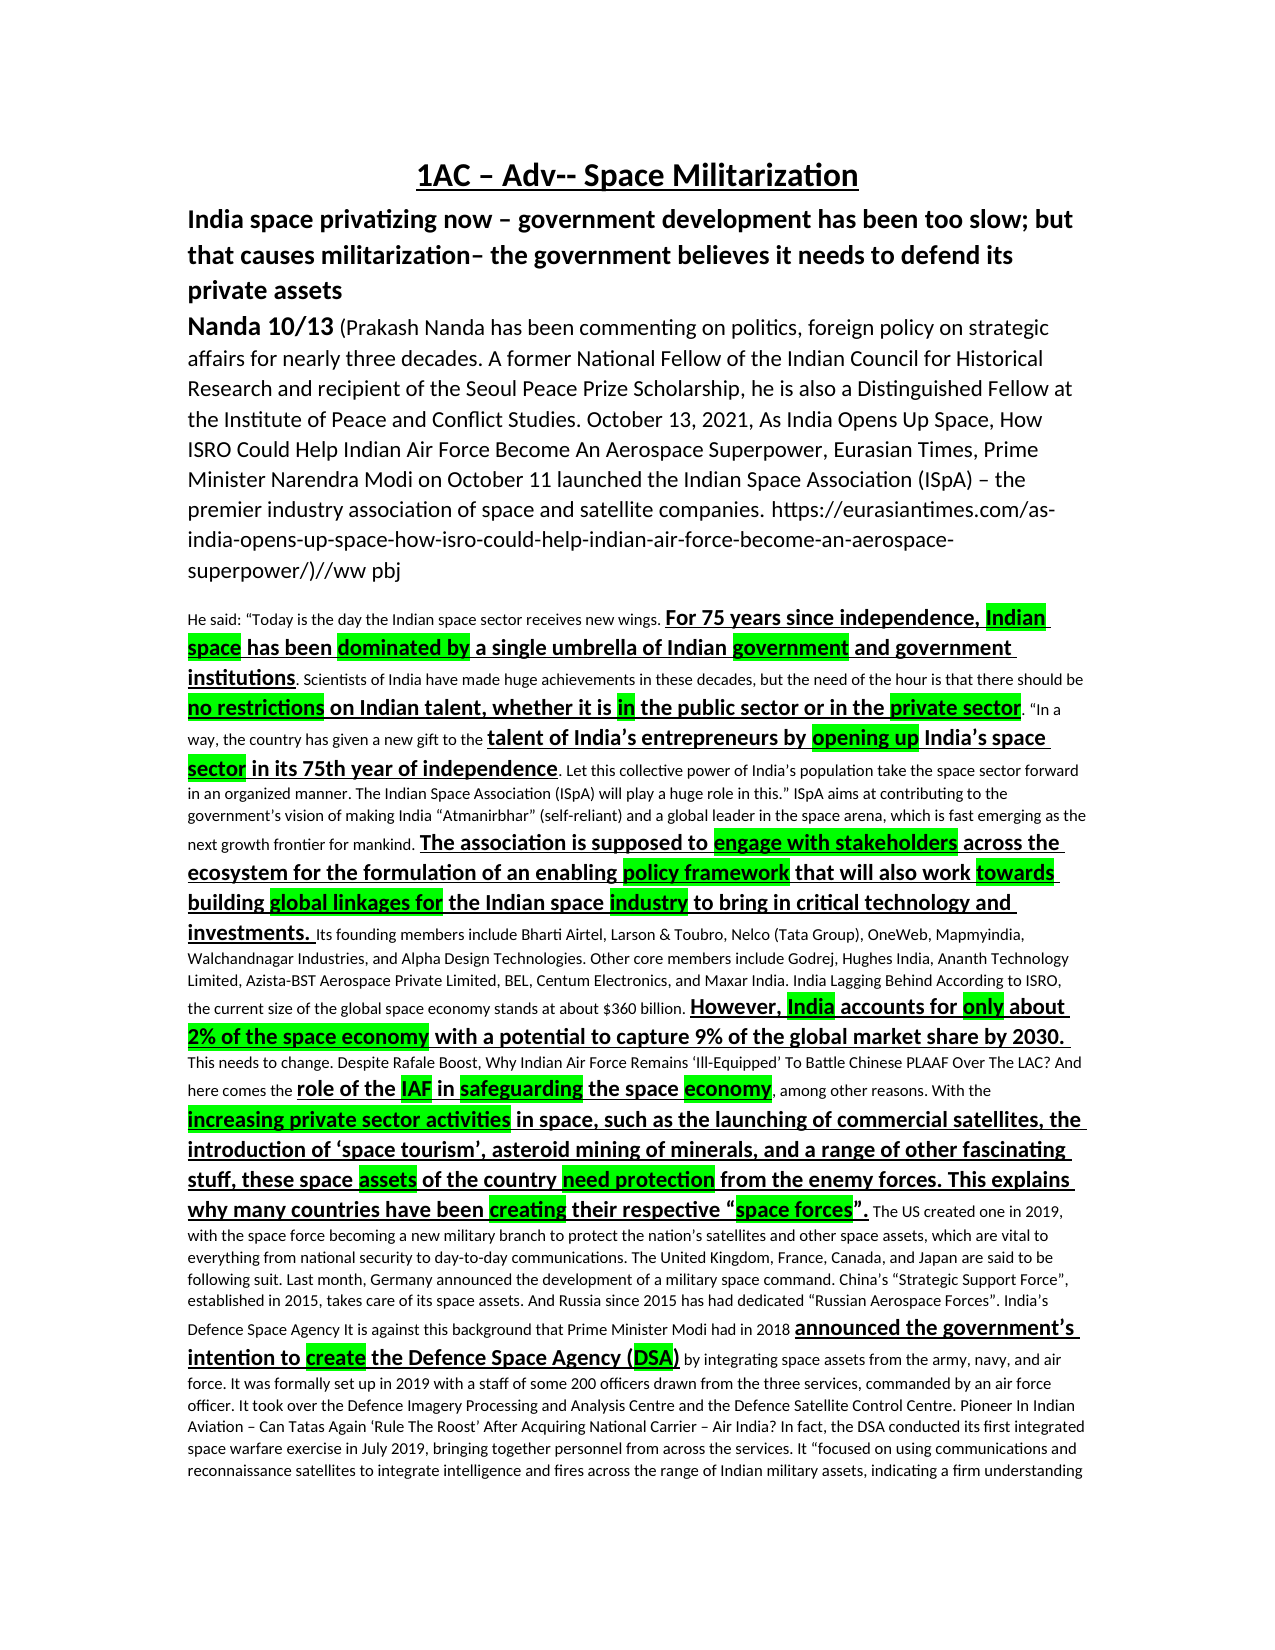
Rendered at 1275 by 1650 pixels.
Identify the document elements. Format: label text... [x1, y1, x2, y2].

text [187, 1130, 1087, 1481]
text Nanda 10/13 (Prakash Nanda has been commenting on politics, foreign policy on strategic affairs for nearly three decades. A former National Fellow of the Indian Council for Historical Research and recipient of the Seoul Peace Prize Scholarship, he is also a Distinguished Fellow at the Institute of Peace and Conflict Studies. October 13, 2021, As India Opens Up Space, How ISRO Could Help Indian Air Force Become An Aerospace Superpower, Eurasian Times, Prime Minister Narendra Modi on October 11 launched the Indian Space Association (ISpA) – the premier industry association of space and satellite companies. https://eurasiantimes.com/as-india-opens-up-space-how-isro-could-help-indian-air-force-become-an-aerospace-superpower/)//ww pbj [187, 309, 1087, 584]
subtitle 1AC – Adv-- Space Militarization [187, 154, 1087, 195]
text India space privatizing now – government development has been too slow; but that causes militarization– the government believes it needs to defend its private assets [187, 202, 1087, 307]
